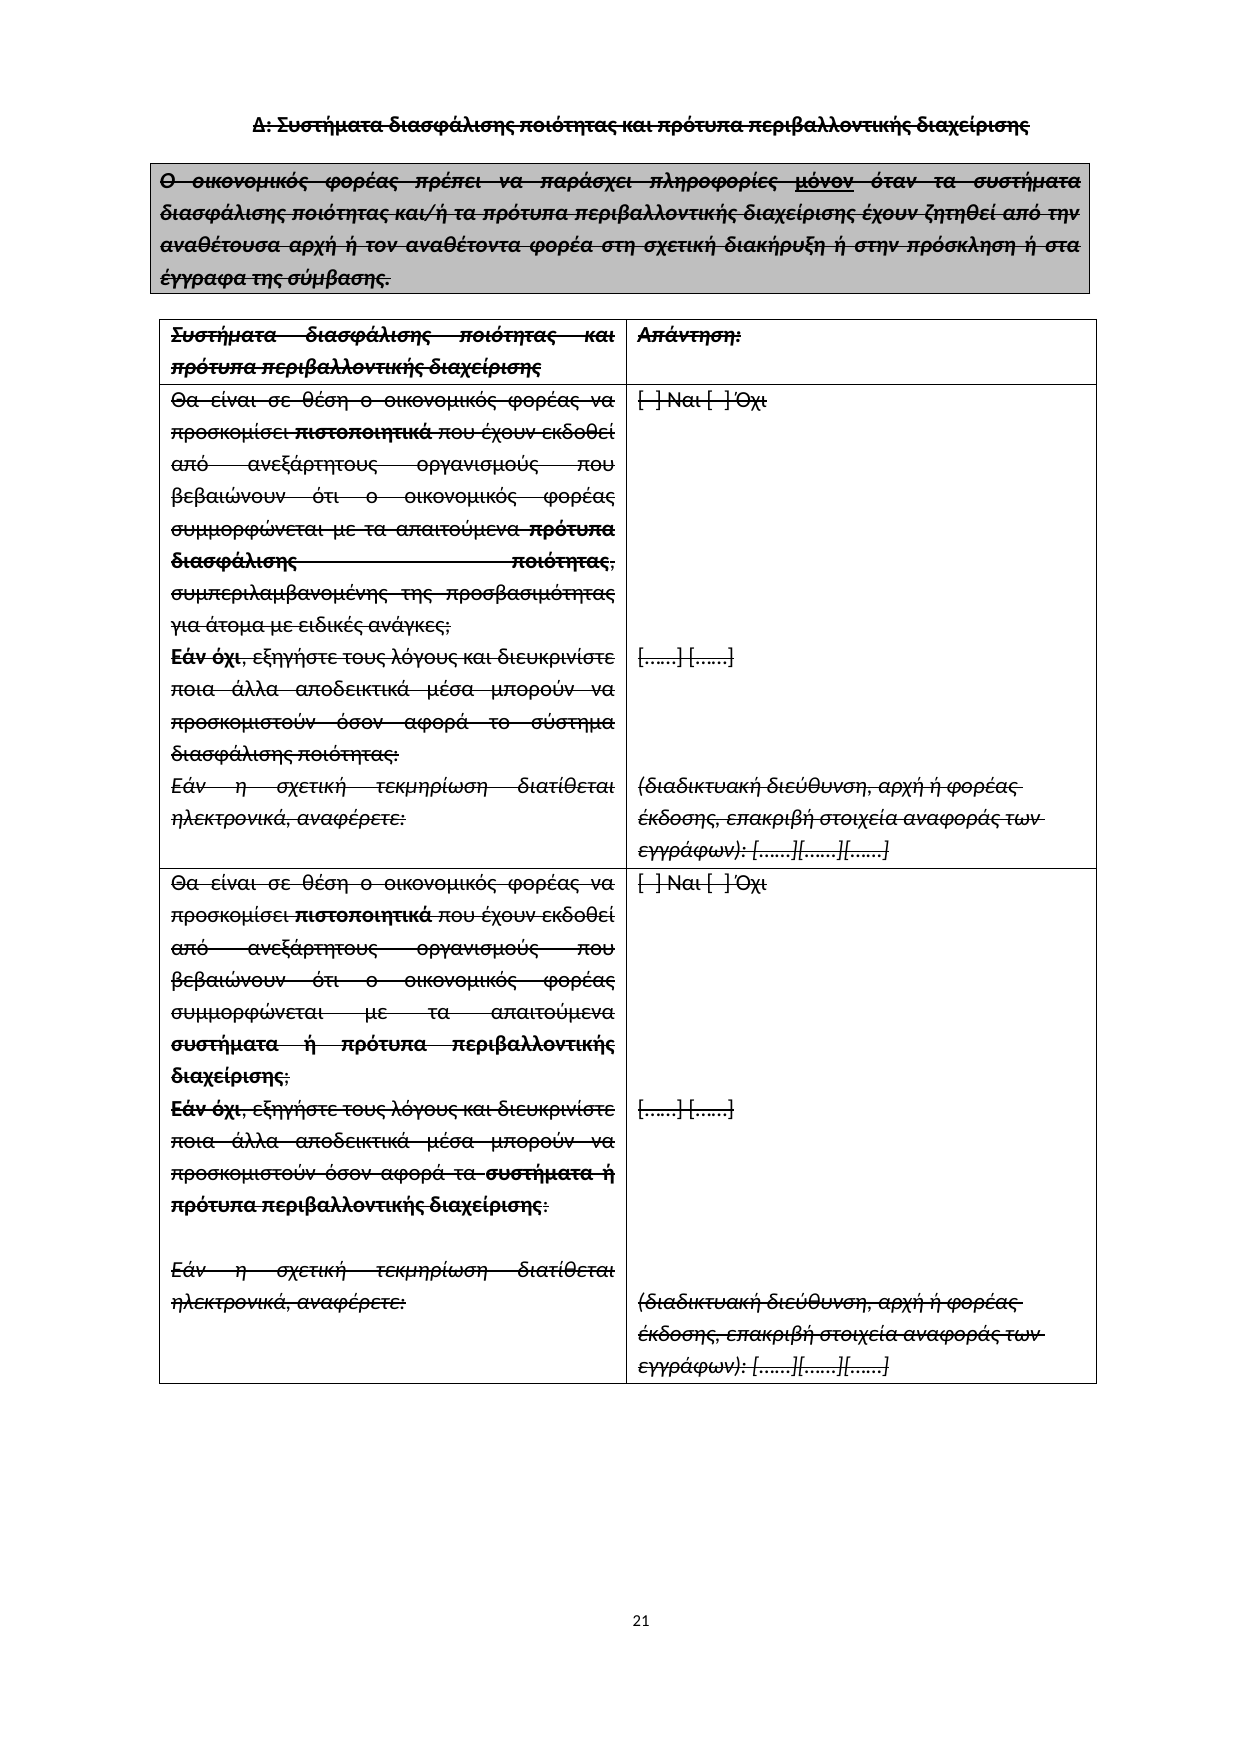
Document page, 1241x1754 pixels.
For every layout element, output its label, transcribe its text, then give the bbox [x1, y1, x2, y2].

table_cell Θα είναι σε θέση ο οικονομικός φορέας να προσκομίσει πιστοποιητικά που έχουν εκδοθεί από ανεξάρτητους οργανισμούς που βεβαιώνουν ότι ο οικονομικός φορέας συμμορφώνεται με τα απαιτούμενα πρότυπα διασφάλισης ποιότητας, συμπεριλαμβανομένης της προσβασιμότητας για άτομα με ειδικές ανάγκες; Εάν όχι, εξηγήστε τους λόγους και διευκρινίστε ποια άλλα αποδεικτικά μέσα μπορούν να προσκομιστούν όσον αφορά το σύστημα διασφάλισης ποιότητας: Εάν η σχετική τεκμηρίωση διατίθεται ηλεκτρονικά, αναφέρετε: [160, 385, 626, 867]
table_header Απάντηση: [627, 320, 1096, 384]
table_cell Θα είναι σε θέση ο οικονομικός φορέας να προσκομίσει πιστοποιητικά που έχουν εκδοθεί από ανεξάρτητους οργανισμούς που βεβαιώνουν ότι ο οικονομικός φορέας συμμορφώνεται με τα απαιτούμενα συστήματα ή πρότυπα περιβαλλοντικής διαχείρισης; Εάν όχι, εξηγήστε τους λόγους και διευκρινίστε ποια άλλα αποδεικτικά μέσα μπορούν να προσκομιστούν όσον αφορά τα συστήματα ή πρότυπα περιβαλλοντικής διαχείρισης: Εάν η σχετική τεκμηρίωση διατίθεται ηλεκτρονικά, αναφέρετε: [160, 869, 626, 1383]
text Δ: Συστήματα διασφάλισης ποιότητας και πρότυπα περιβαλλοντικής διαχείρισης [159, 110, 1081, 138]
text Ο οικονομικός φορέας πρέπει να παράσχει πληροφορίες μόνον όταν τα συστήματα διασφάλισης ποιότητας και/ή τα πρότυπα περιβαλλοντικής διαχείρισης έχουν ζητηθεί από την αναθέτουσα αρχή ή τον αναθέτοντα φορέα στη σχετική διακήρυξη ή στην πρόσκληση ή στα έγγραφα της σύμβασης. [151, 164, 1089, 293]
table_header Συστήματα διασφάλισης ποιότητας και πρότυπα περιβαλλοντικής διαχείρισης [160, 320, 626, 384]
table_cell [ ] Ναι [ ] Όχι [……] [……] (διαδικτυακή διεύθυνση, αρχή ή φορέας έκδοσης, επακριβή στοιχεία αναφοράς των εγγράφων): [……][……][……] [627, 385, 1096, 867]
table_cell [ ] Ναι [ ] Όχι [……] [……] (διαδικτυακή διεύθυνση, αρχή ή φορέας έκδοσης, επακριβή στοιχεία αναφοράς των εγγράφων): [……][……][……] [627, 869, 1096, 1383]
